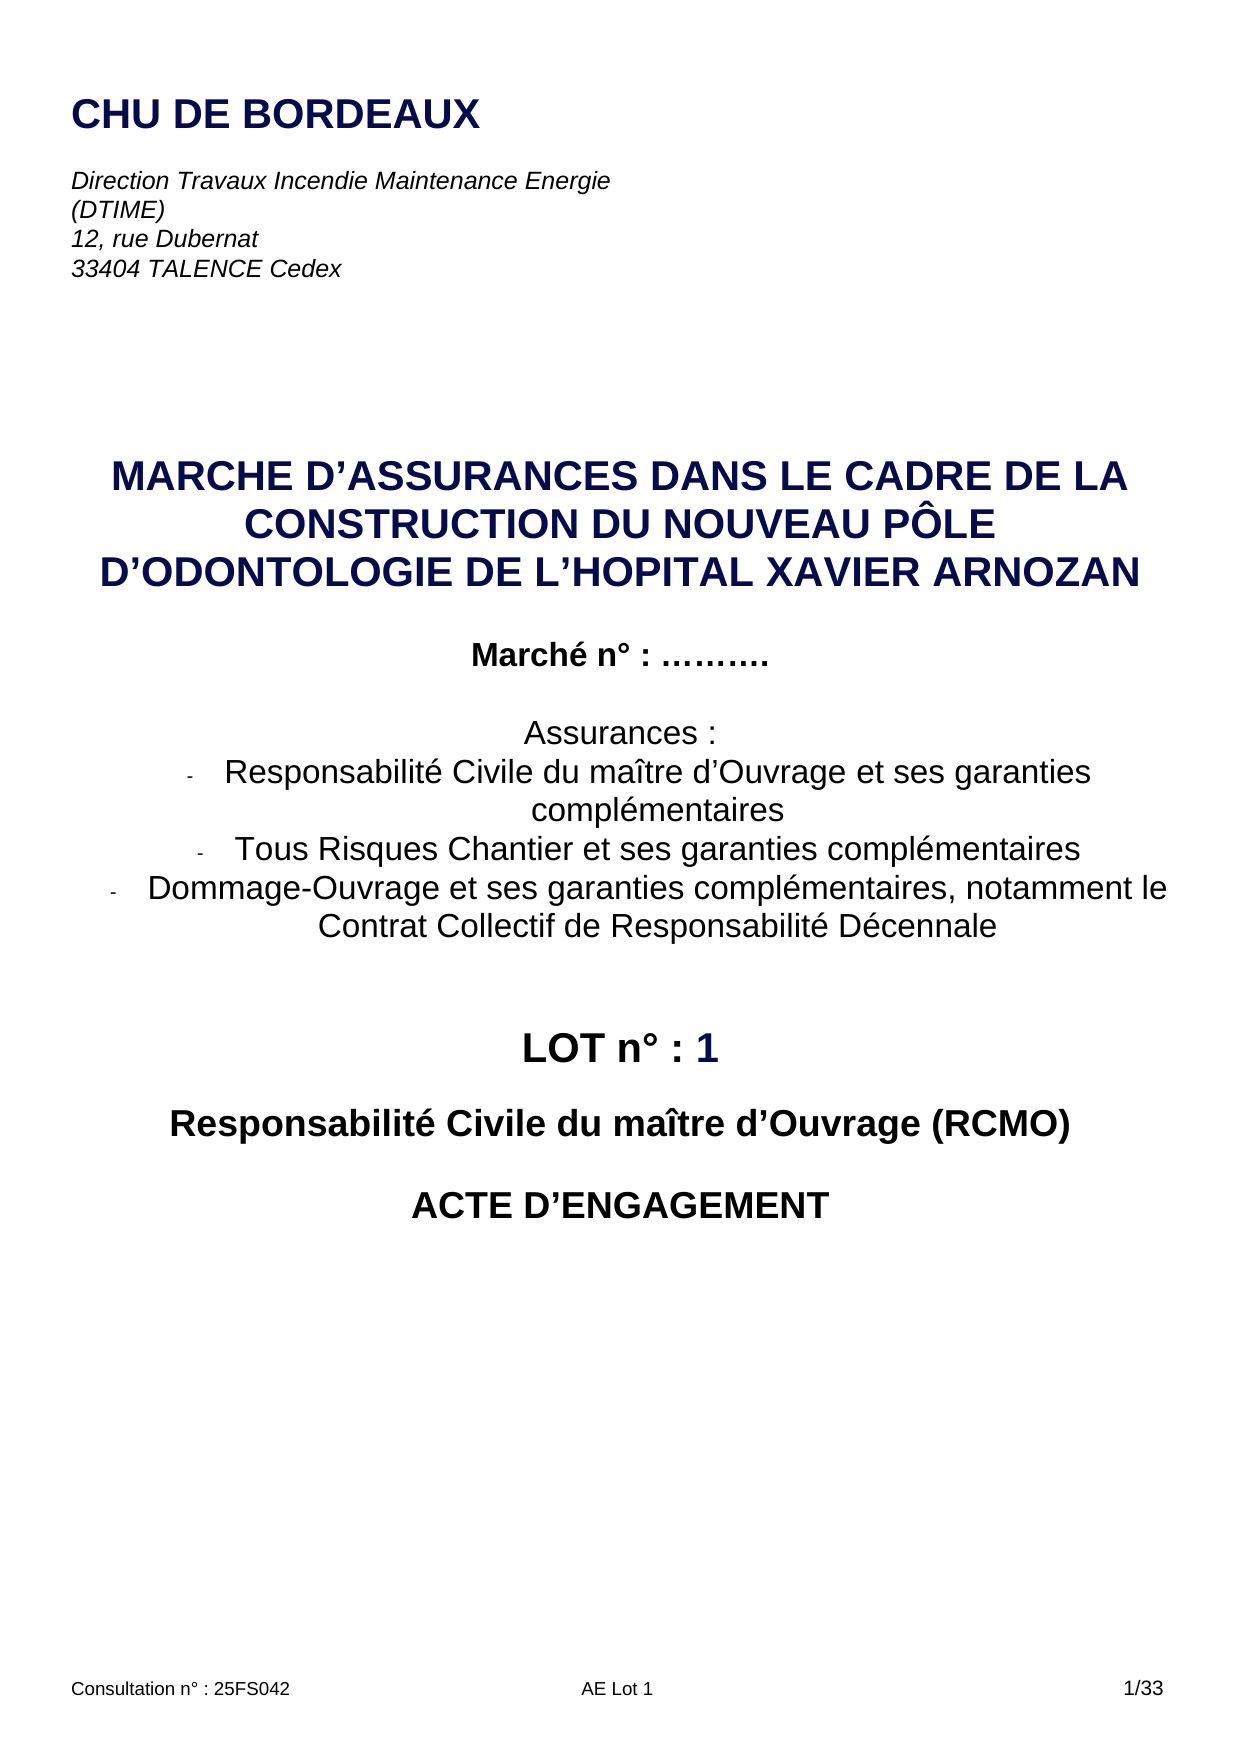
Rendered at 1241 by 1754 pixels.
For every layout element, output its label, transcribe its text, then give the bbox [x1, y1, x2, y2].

text LOT n° : 1 [71, 1023, 1169, 1071]
list Dommage-Ouvrage et ses garanties complémentaires, notamment le Contrat Collectif de Responsabilité Décennale [108, 868, 1169, 945]
text MARCHE D’ASSURANCES DANS LE CADRE DE LA CONSTRUCTION DU NOUVEAU PÔLE D’ODONTOLOGIE DE L’HOPITAL XAVIER ARNOZAN [71, 452, 1169, 595]
text Responsabilité Civile du maître d’Ouvrage (RCMO) [71, 1101, 1169, 1144]
text CHU DE BORDEAUX [71, 89, 1169, 137]
text Marché n° : ………. [71, 635, 1169, 673]
text ACTE D’ENGAGEMENT [71, 1184, 1169, 1227]
text 33404 TALENCE Cedex [71, 253, 1169, 282]
list Tous Risques Chantier et ses garanties complémentaires [108, 829, 1169, 867]
list Responsabilité Civile du maître d’Ouvrage et ses garanties complémentaires [108, 752, 1169, 828]
text Direction Travaux Incendie Maintenance Energie [71, 166, 1169, 194]
text 12, rue Dubernat [71, 224, 1169, 253]
text Assurances : [71, 713, 1169, 751]
text (DTIME) [71, 195, 1169, 224]
